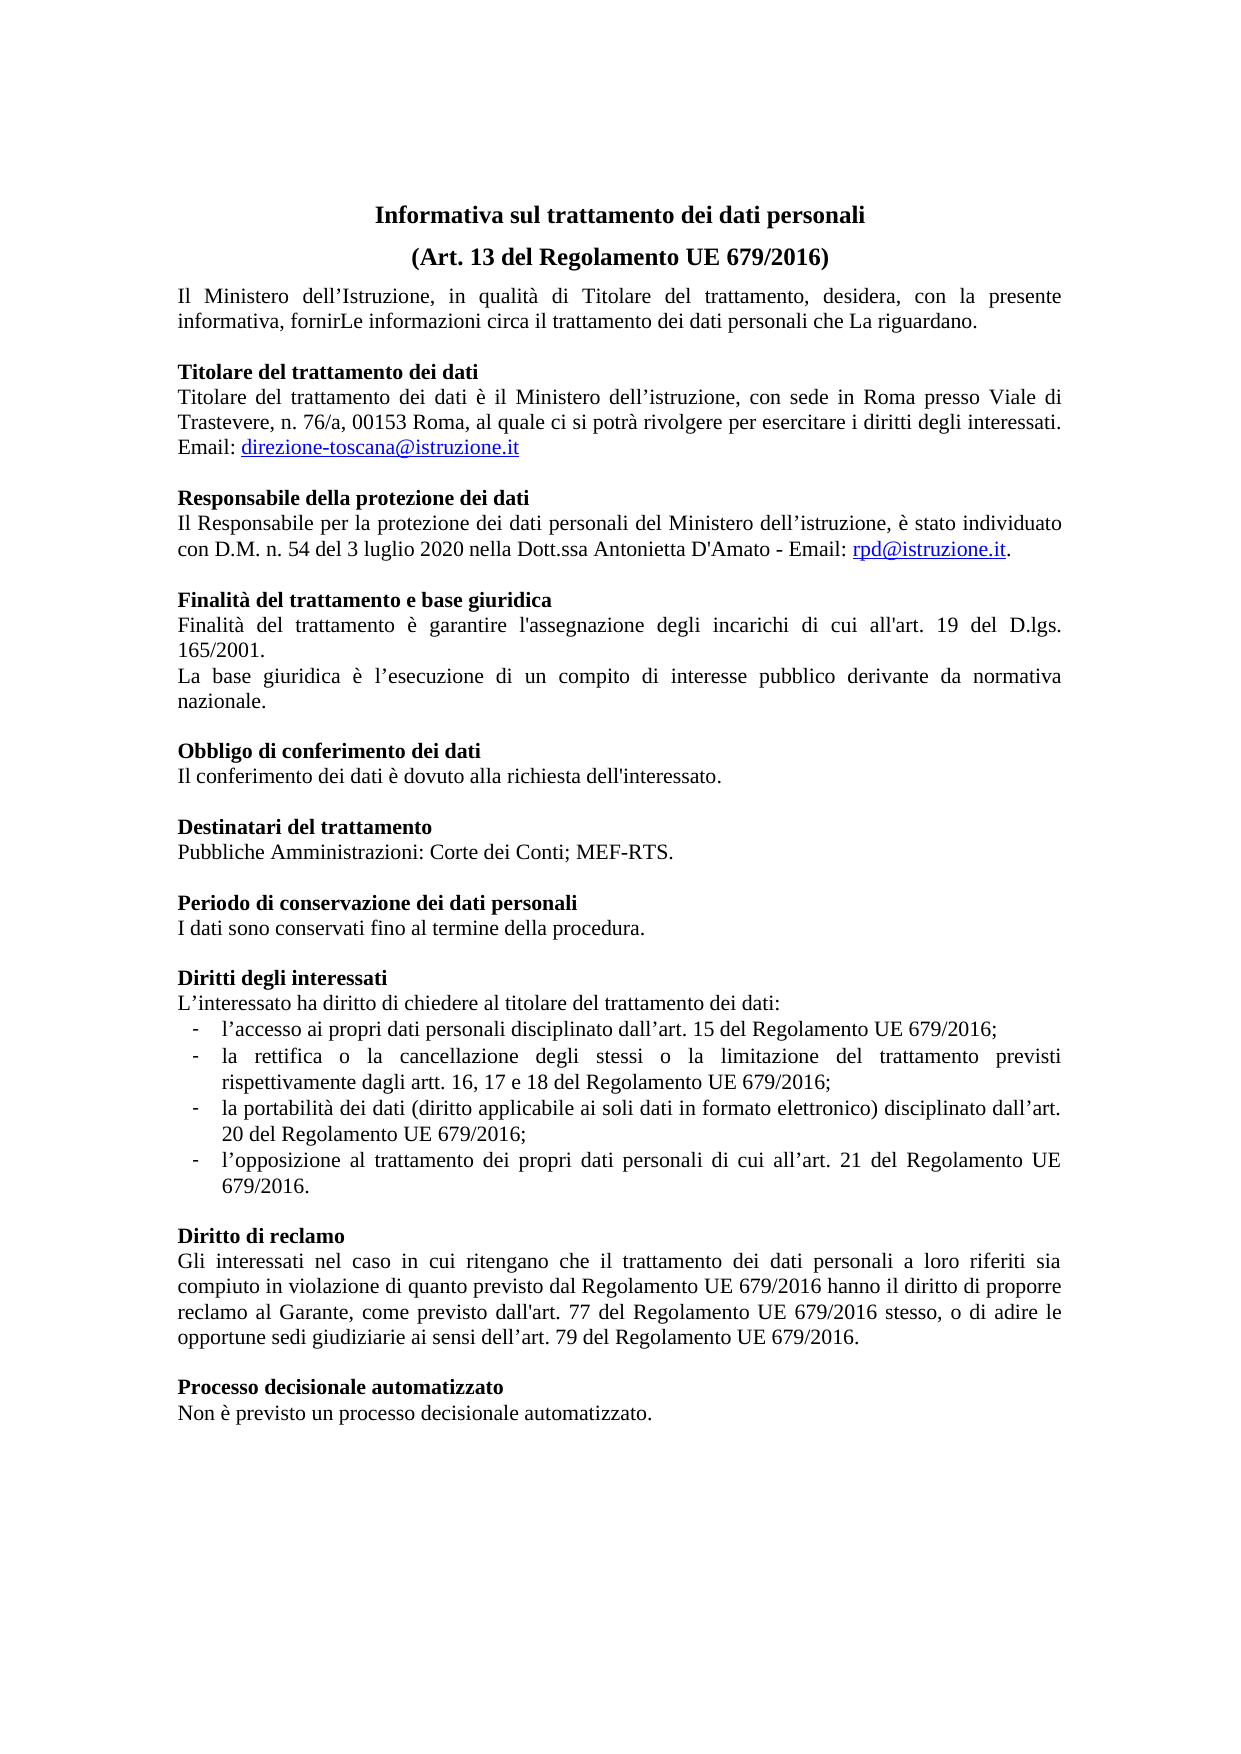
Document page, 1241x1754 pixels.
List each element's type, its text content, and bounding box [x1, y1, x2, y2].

text Finalità del trattamento è garantire l'assegnazione degli incarichi di cui all'art. 19 del D.lgs. 165/2001. [177, 612, 1063, 663]
text Diritto di reclamo [177, 1223, 1063, 1248]
list la portabilità dei dati (diritto applicabile ai soli dati in formato elettronico) disciplinato dall’art. 20 del Regolamento UE 679/2016; [192, 1094, 1063, 1146]
text Il conferimento dei dati è dovuto alla richiesta dell'interessato. [177, 763, 1063, 789]
text Non è previsto un processo decisionale automatizzato. [177, 1399, 1063, 1425]
text Finalità del trattamento e base giuridica [177, 587, 1063, 612]
text La base giuridica è l’esecuzione di un compito di interesse pubblico derivante da normativa nazionale. [177, 663, 1063, 713]
text Titolare del trattamento dei dati è il Ministero dell’istruzione, con sede in Roma presso Viale di Trastevere, n. 76/a, 00153 Roma, al quale ci si potrà rivolgere per esercitare i diritti degli interessati. Email: direzione-toscana@istruzione.it [177, 384, 1063, 459]
text Titolare del trattamento dei dati [177, 359, 1063, 384]
text Processo decisionale automatizzato [177, 1374, 1063, 1399]
list la rettifica o la cancellazione degli stessi o la limitazione del trattamento previsti rispettivamente dagli artt. 16, 17 e 18 del Regolamento UE 679/2016; [192, 1042, 1063, 1094]
text L’interessato ha diritto di chiedere al titolare del trattamento dei dati: [177, 990, 1063, 1016]
text Il Responsabile per la protezione dei dati personali del Ministero dell’istruzione, è stato individuato con D.M. n. 54 del 3 luglio 2020 nella Dott.ssa Antonietta D'Amato - Email: rpd@istruzione.it. [177, 510, 1063, 562]
text Gli interessati nel caso in cui ritengano che il trattamento dei dati personali a loro riferiti sia compiuto in violazione di quanto previsto dal Regolamento UE 679/2016 hanno il diritto di proporre reclamo al Garante, come previsto dall'art. 77 del Regolamento UE 679/2016 stesso, o di adire le opportune sedi giudiziarie ai sensi dell’art. 79 del Regolamento UE 679/2016. [177, 1248, 1063, 1349]
text Il Ministero dell’Istruzione, in qualità di Titolare del trattamento, desidera, con la presente informativa, fornirLe informazioni circa il trattamento dei dati personali che La riguardano. [177, 283, 1063, 333]
text Responsabile della protezione dei dati [177, 485, 1063, 510]
text Destinatari del trattamento [177, 814, 1063, 839]
text I dati sono conservati fino al termine della procedura. [177, 915, 1063, 940]
list l’accesso ai propri dati personali disciplinato dall’art. 15 del Regolamento UE 679/2016; [192, 1016, 1063, 1042]
list l’opposizione al trattamento dei propri dati personali di cui all’art. 21 del Regolamento UE 679/2016. [192, 1146, 1063, 1198]
text Periodo di conservazione dei dati personali [177, 889, 1063, 915]
text Pubbliche Amministrazioni: Corte dei Conti; MEF-RTS. [177, 839, 1063, 864]
text Informativa sul trattamento dei dati personali [177, 201, 1063, 229]
text (Art. 13 del Regolamento UE 679/2016) [177, 242, 1063, 271]
text Diritti degli interessati [177, 965, 1063, 990]
text Obbligo di conferimento dei dati [177, 738, 1063, 763]
